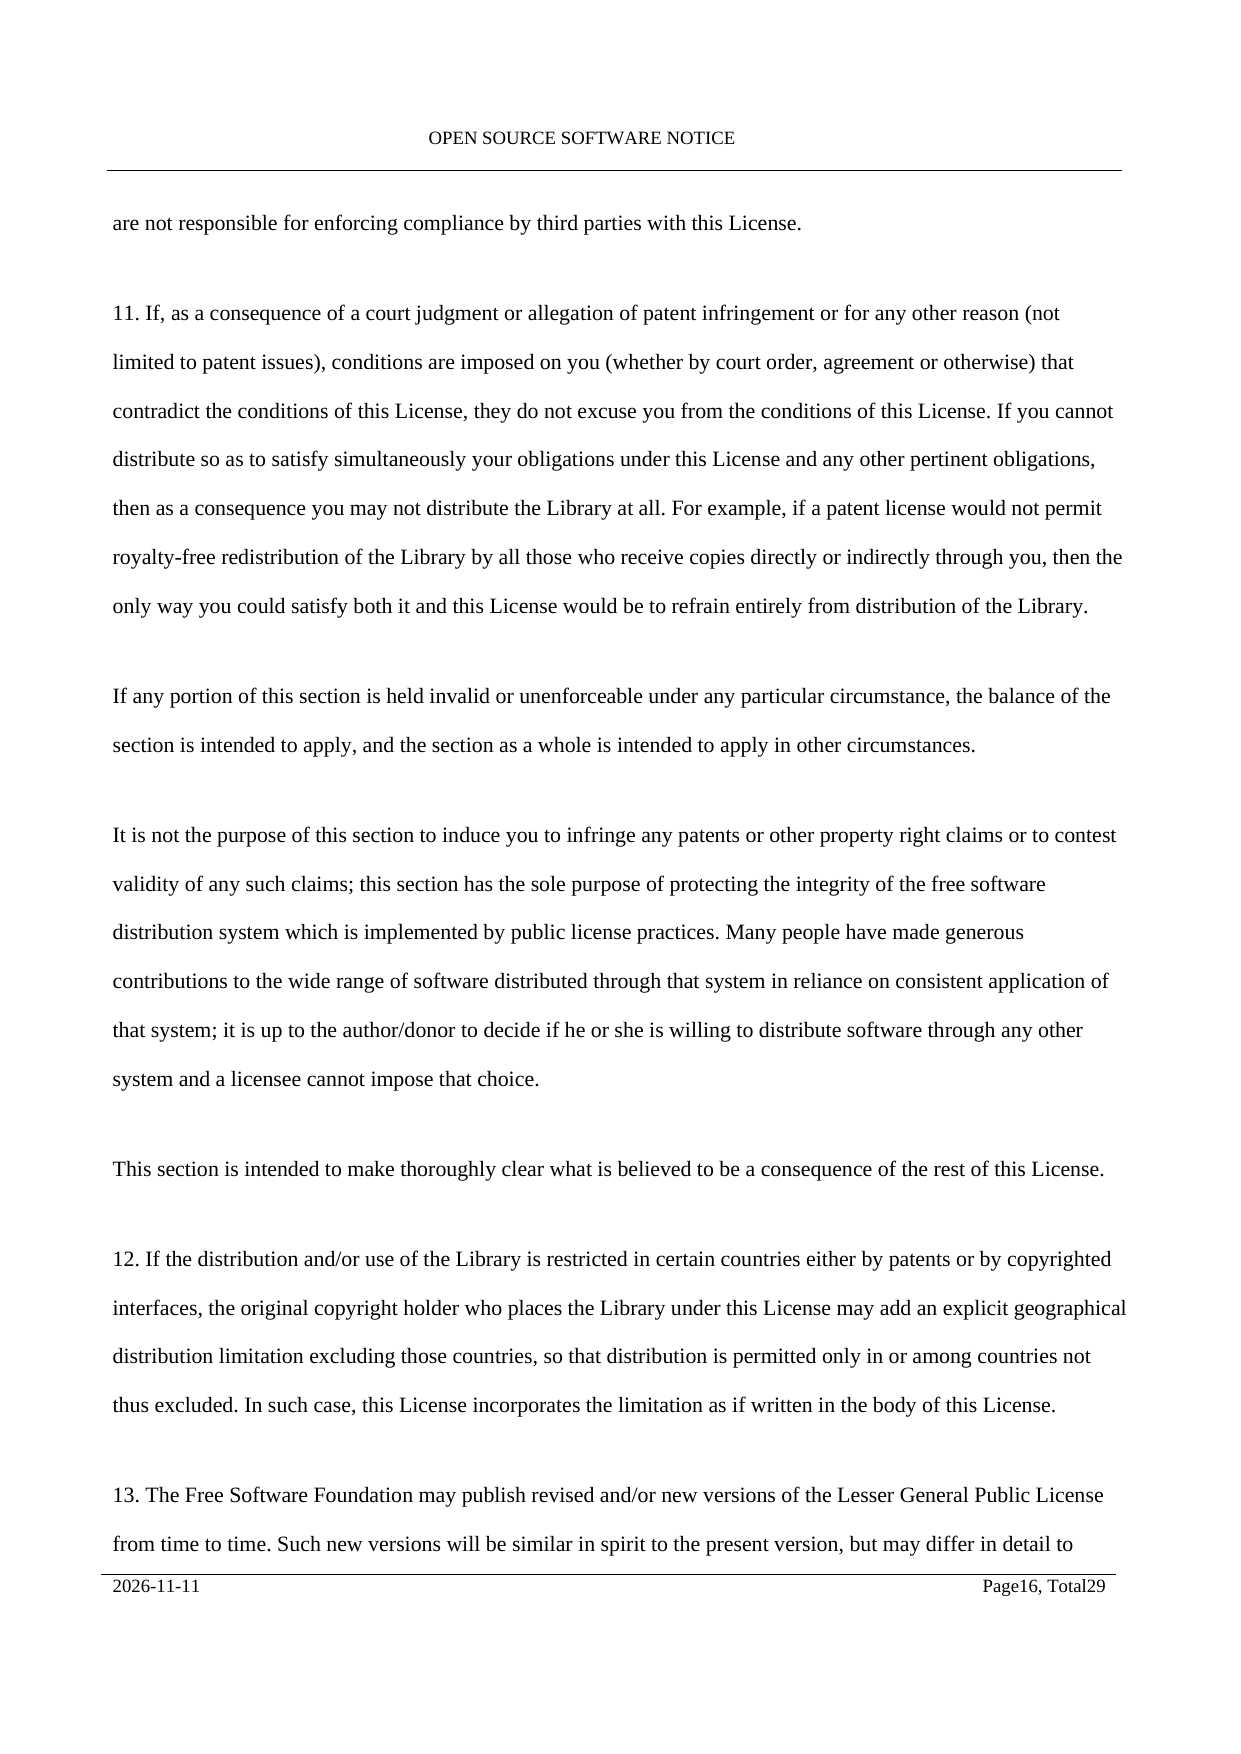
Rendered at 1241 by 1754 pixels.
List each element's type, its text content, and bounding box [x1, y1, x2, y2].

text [112, 1479, 1128, 1560]
text This section is intended to make thoroughly clear what is believed to be a consequence of the rest of this License. [112, 1152, 1128, 1185]
text If any portion of this section is held invalid or unenforceable under any particular circumstance, the balance of the section is intended to apply, and the section as a whole is intended to apply in other circumstances. [112, 679, 1128, 761]
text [112, 206, 1128, 239]
text It is not the purpose of this section to induce you to infringe any patents or other property right claims or to contest validity of any such claims; this section has the sole purpose of protecting the integrity of the free software distribution system which is implemented by public license practices. Many people have made generous contributions to the wide range of software distributed through that system in reliance on consistent application of that system; it is up to the author/donor to decide if he or she is willing to distribute software through any other system and a licensee cannot impose that choice. [112, 818, 1128, 1094]
text 11. If, as a consequence of a court judgment or allegation of patent infringement or for any other reason (not limited to patent issues), conditions are imposed on you (whether by court order, agreement or otherwise) that contradict the conditions of this License, they do not excuse you from the conditions of this License. If you cannot distribute so as to satisfy simultaneously your obligations under this License and any other pertinent obligations, then as a consequence you may not distribute the Library at all. For example, if a patent license would not permit royalty-free redistribution of the Library by all those who receive copies directly or indirectly through you, then the only way you could satisfy both it and this License would be to refrain entirely from distribution of the Library. [112, 297, 1128, 622]
text 12. If the distribution and/or use of the Library is restricted in certain countries either by patents or by copyrighted interfaces, the original copyright holder who places the Library under this License may add an explicit geographical distribution limitation excluding those countries, so that distribution is permitted only in or among countries not thus excluded. In such case, this License incorporates the limitation as if written in the body of this License. [112, 1242, 1128, 1421]
